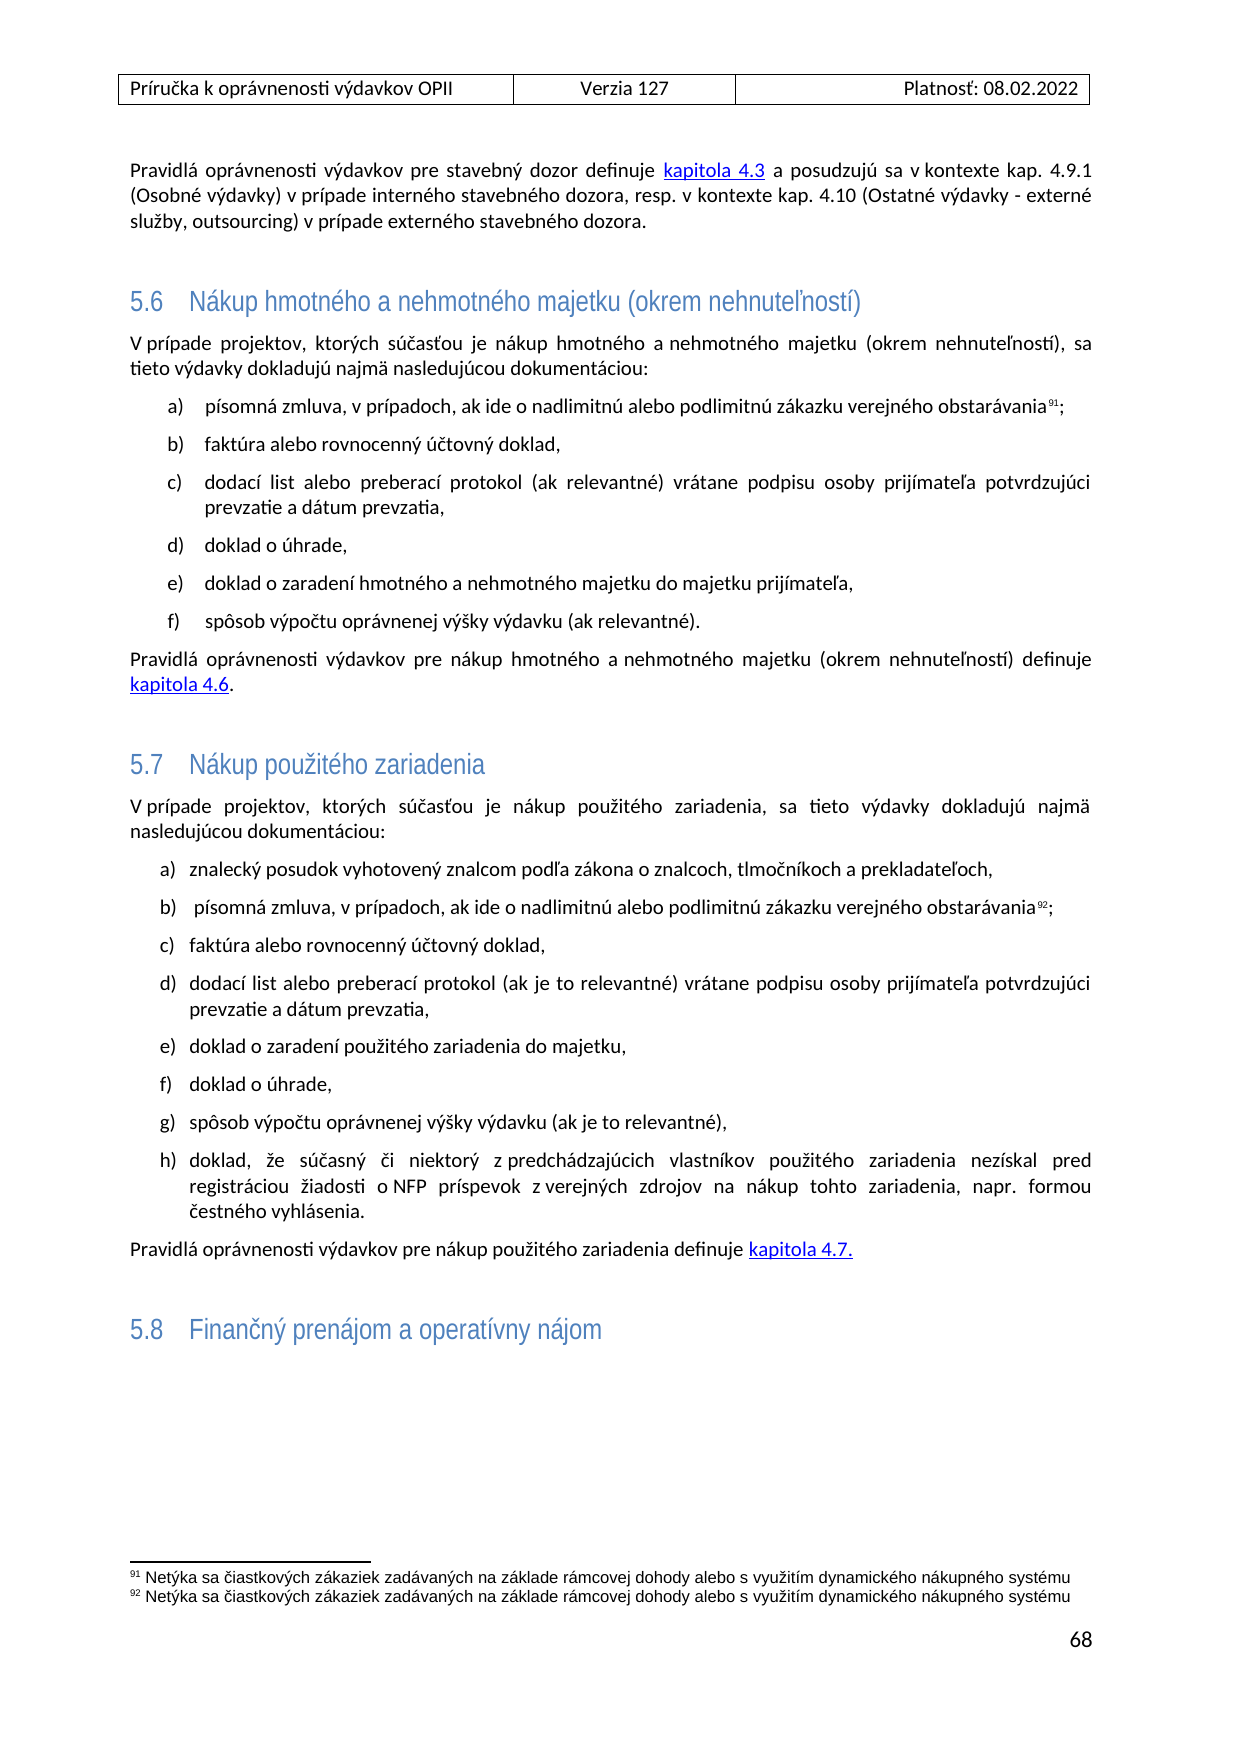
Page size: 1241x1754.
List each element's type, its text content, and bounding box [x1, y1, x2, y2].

list dodací list alebo preberací protokol (ak je to relevantné) vrátane podpisu osoby prijímateľa potvrdzujúci prevzatie a dátum prevzatia, [159, 970, 1092, 1021]
text Pravidlá oprávnenosti výdavkov pre nákup hmotného a nehmotného majetku (okrem nehnuteľností) definuje kapitola 4.6. [130, 646, 1092, 697]
list doklad o zaradení použitého zariadenia do majetku, [159, 1034, 1092, 1059]
list doklad o úhrade, [167, 532, 1092, 558]
list faktúra alebo rovnocenný účtovný doklad, [159, 932, 1092, 958]
text Pravidlá oprávnenosti výdavkov pre stavebný dozor definuje kapitola 4.3 a posudzujú sa v kontexte kap. 4.9.1 (Osobné výdavky) v prípade interného stavebného dozora, resp. v kontexte kap. 4.10 (Ostatné výdavky - externé služby, outsourcing) v prípade externého stavebného dozora. [130, 157, 1092, 233]
list doklad o zaradení hmotného a nehmotného majetku do majetku prijímateľa, [167, 570, 1092, 596]
text Pravidlá oprávnenosti výdavkov pre nákup použitého zariadenia definuje kapitola 4.7. [130, 1236, 1092, 1262]
subtitle Finančný prenájom a operatívny nájom [130, 1312, 1092, 1345]
text V prípade projektov, ktorých súčasťou je nákup použitého zariadenia, sa tieto výdavky dokladujú najmä nasledujúcou dokumentáciou: [130, 793, 1092, 844]
list doklad o úhrade, [159, 1072, 1092, 1097]
list písomná zmluva, v prípadoch, ak ide o nadlimitnú alebo podlimitnú zákazku verejného obstarávania; [159, 894, 1092, 920]
subtitle Nákup hmotného a nehmotného majetku (okrem nehnuteľností) [130, 284, 1092, 317]
list písomná zmluva, v prípadoch, ak ide o nadlimitnú alebo podlimitnú zákazku verejného obstarávania; [167, 393, 1092, 418]
list faktúra alebo rovnocenný účtovný doklad, [167, 431, 1092, 456]
list spôsob výpočtu oprávnenej výšky výdavku (ak relevantné). [167, 608, 1092, 633]
list dodací list alebo preberací protokol (ak relevantné) vrátane podpisu osoby prijímateľa potvrdzujúci prevzatie a dátum prevzatia, [167, 469, 1092, 520]
subtitle Nákup použitého zariadenia [130, 747, 1092, 781]
text V prípade projektov, ktorých súčasťou je nákup hmotného a nehmotného majetku (okrem nehnuteľností), sa tieto výdavky dokladujú najmä nasledujúcou dokumentáciou: [130, 330, 1092, 381]
list doklad, že súčasný či niektorý z predchádzajúcich vlastníkov použitého zariadenia nezískal pred registráciou žiadosti o NFP príspevok z verejných zdrojov na nákup tohto zariadenia, napr. formou čestného vyhlásenia. [159, 1147, 1092, 1224]
list spôsob výpočtu oprávnenej výšky výdavku (ak je to relevantné), [159, 1109, 1092, 1135]
list znalecký posudok vyhotovený znalcom podľa zákona o znalcoch, tlmočníkoch a prekladateľoch, [159, 857, 1092, 882]
